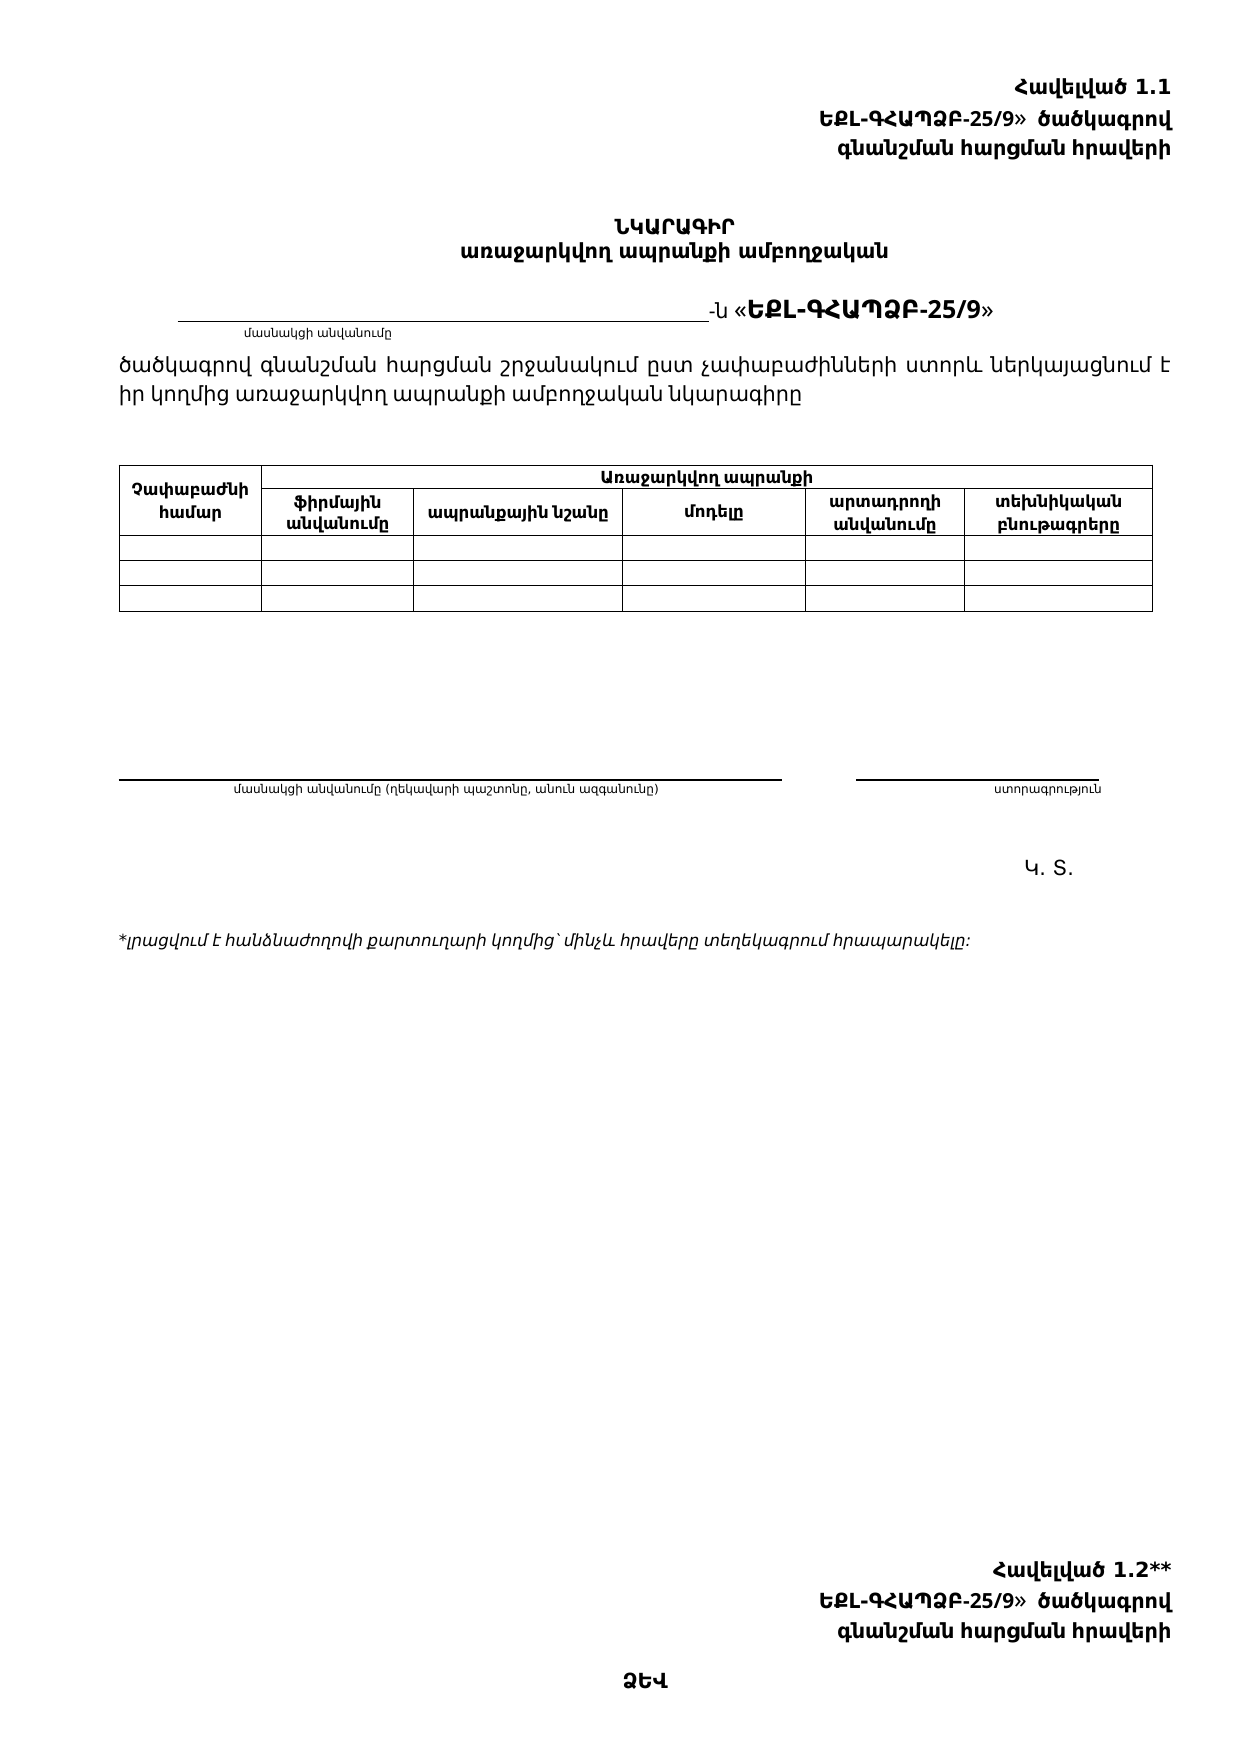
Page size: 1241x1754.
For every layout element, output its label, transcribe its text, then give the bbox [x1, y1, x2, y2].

table_cell [120, 586, 261, 611]
text -ն «ԵՔԼ-ԳՀԱՊՁԲ-25/9» [118, 292, 1171, 326]
table_cell [623, 536, 805, 560]
table_cell [623, 586, 805, 611]
table_cell [262, 536, 413, 560]
table_header Չափաբաժնի համար [120, 466, 261, 535]
subtitle առաջարկվող ապրանքի ամբողջական [118, 239, 1171, 264]
subtitle Հավելված 1.2** [118, 1558, 1171, 1582]
table_cell մոդելը [623, 489, 805, 535]
table_header Առաջարկվող ապրանքի [262, 466, 1152, 488]
table_cell արտադրողի անվանումը [806, 489, 964, 535]
table_cell [414, 561, 622, 585]
text ԵՔԼ-ԳՀԱՊՁԲ-25/9» ծածկագրով [118, 1582, 1171, 1616]
text գնանշման հարցման հրավերի [118, 133, 1171, 162]
table_cell [965, 561, 1152, 585]
subtitle ՆԿԱՐԱԳԻՐ [118, 215, 1171, 239]
table_cell [262, 561, 413, 585]
text *լրացվում է հանձնաժողովի քարտուղարի կողմից` մինչև հրավերը տեղեկագրում հրապարակելը: [118, 928, 1171, 951]
text ծածկագրով գնանշման հարցման շրջանակում ըստ չափաբաժինների ստորև ներկայացնում է իր կողմից առաջարկվող ապրանքի ամբողջական նկարագիրը [118, 351, 1171, 407]
table_cell [120, 536, 261, 560]
text մասնակցի անվանումը [118, 326, 1171, 351]
text գնանշման հարցման հրավերի [118, 1616, 1171, 1644]
table_cell [623, 561, 805, 585]
table_cell [262, 586, 413, 611]
text ԵՔԼ-ԳՀԱՊՁԲ-25/9» ծածկագրով [118, 99, 1171, 133]
table_cell [120, 561, 261, 585]
table_cell [965, 536, 1152, 560]
table_cell [414, 536, 622, 560]
text Հավելված 1.1 [118, 75, 1171, 99]
text ՁԵՎ [118, 1669, 1171, 1693]
table_cell ֆիրմային անվանումը [262, 489, 413, 535]
text Կ. Տ. [118, 856, 1171, 880]
table_cell ապրանքային նշանը [414, 489, 622, 535]
text մասնակցի անվանումը (ղեկավարի պաշտոնը, անուն ազգանունը) ստորագրություն [118, 783, 1171, 807]
table_cell [806, 561, 964, 585]
table_cell [806, 536, 964, 560]
table_cell [965, 586, 1152, 611]
table_cell [414, 586, 622, 611]
table_cell տեխնիկական բնութագրերը [965, 489, 1152, 535]
table_cell [806, 586, 964, 611]
